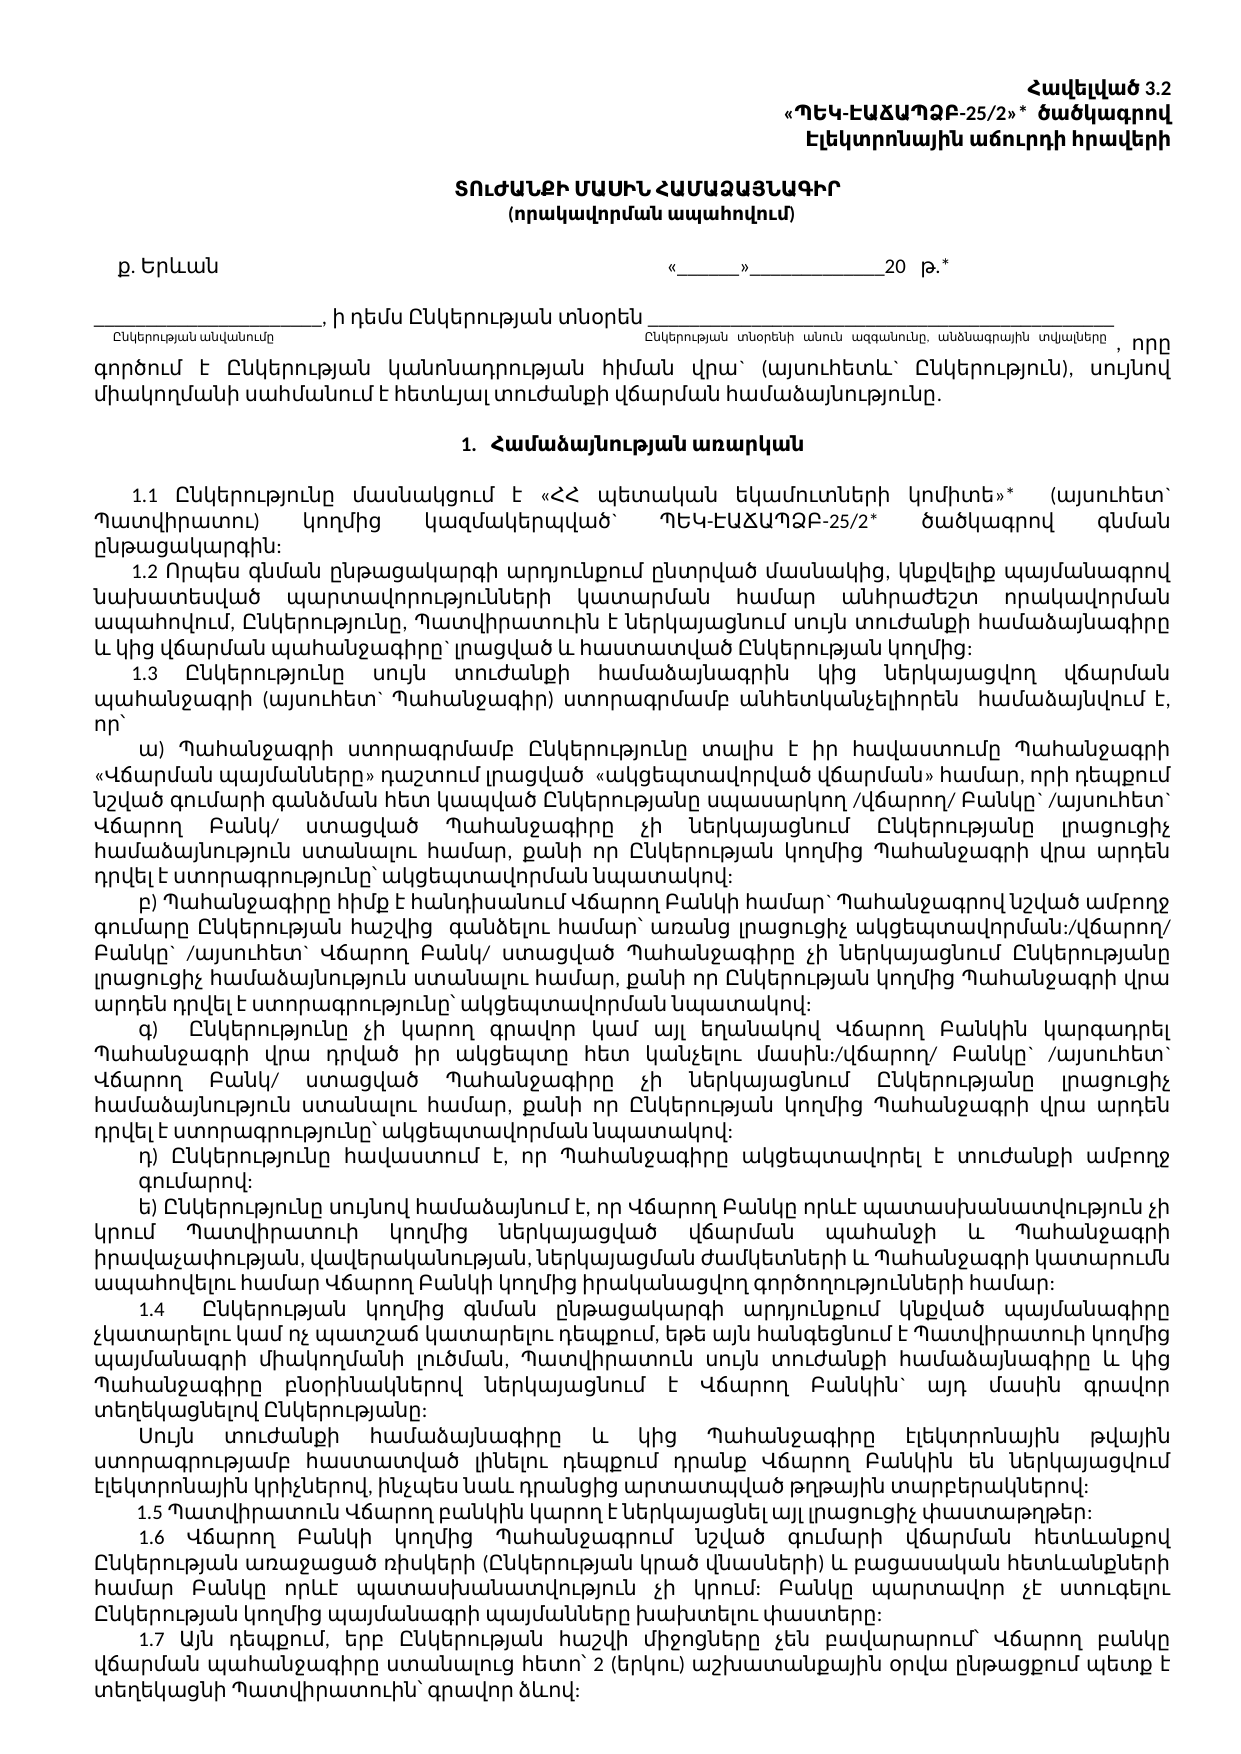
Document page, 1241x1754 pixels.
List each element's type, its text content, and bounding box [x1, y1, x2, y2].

text (որակավորման ապահովում) [94, 202, 1171, 225]
text ա) Պահանջագրի ստորագրմամբ Ընկերությունը տալիս է իր հավաստումը Պահանջագրի «Վճարման պայմանները» դաշտում լրացված «ակցեպտավորված վճարման» համար, որի դեպքում նշված գումարի գանձման հետ կապված Ընկերությանը սպասարկող /վճարող/ Բանկը` /այսուհետ` Վճարող Բանկ/ ստացված Պահանջագիրը չի ներկայացնում Ընկերությանը լրացուցիչ համաձայնություն ստանալու համար, քանի որ Ընկերության կողմից Պահանջագրի վրա արդեն դրվել է ստորագրությունը՝ ակցեպտավորման նպատակով: [94, 737, 1171, 889]
text Ընկերության անվանումը Ընկերության տնօրենի անուն ազգանունը, անձնագրային տվյալները , որը գործում է Ընկերության կանոնադրության հիման վրա` (այսուհետև` Ընկերություն), սույնով միակողմանի սահմանում է հետևյալ տուժանքի վճարման համաձայնությունը. [94, 330, 1171, 406]
text ք. Երևան «______»_____________20 թ.* [94, 254, 1171, 279]
text 1. Համաձայնության առարկան [94, 432, 1171, 457]
text 1.3 Ընկերությունը սույն տուժանքի համաձայնագրին կից ներկայացվող վճարման պահանջագրի (այսուհետ` Պահանջագիր) ստորագրմամբ անհետկանչելիորեն համաձայնվում է, որ՝ [94, 660, 1171, 737]
text ե) Ընկերությունը սույնով համաձայնում է, որ Վճարող Բանկը որևէ պատասխանատվություն չի կրում Պատվիրատուի կողմից ներկայացված վճարման պահանջի և Պահանջագրի իրավաչափության, վավերականության, ներկայացման ժամկետների և Պահանջագրի կատարումն ապահովելու համար Վճարող Բանկի կողմից իրականացվող գործողությունների համար: [94, 1194, 1171, 1296]
text Սույն տուժանքի համաձայնագիրը և կից Պահանջագիրը էլեկտրոնային թվային ստորագրությամբ հաստատված լինելու դեպքում դրանք Վճարող Բանկին են ներկայացվում էլեկտրոնային կրիչներով, ինչպես նաև դրանցից արտատպված թղթային տարբերակներով: [94, 1423, 1171, 1499]
text գ) Ընկերությունը չի կարող գրավոր կամ այլ եղանակով Վճարող Բանկին կարգադրել Պահանջագրի վրա դրված իր ակցեպտը հետ կանչելու մասին:/վճարող/ Բանկը` /այսուհետ` Վճարող Բանկ/ ստացված Պահանջագիրը չի ներկայացնում Ընկերությանը լրացուցիչ համաձայնություն ստանալու համար, քանի որ Ընկերության կողմից Պահանջագրի վրա արդեն դրվել է ստորագրությունը՝ ակցեպտավորման նպատակով: [94, 1016, 1171, 1143]
text 1.1 Ընկերությունը մասնակցում է «ՀՀ պետական եկամուտների կոմիտե»* (այսուհետ` Պատվիրատու) կողմից կազմակերպված` ՊԵԿ-ԷԱՃԱՊՁԲ-25/2* ծածկագրով գնման ընթացակարգին: [94, 482, 1171, 559]
text 1.6 Վճարող Բանկի կողմից Պահանջագրում նշված գումարի վճարման հետևանքով Ընկերության առաջացած ռիսկերի (Ընկերության կրած վնասների) և բացասական հետևանքների համար Բանկը որևէ պատասխանատվություն չի կրում: Բանկը պարտավոր չէ ստուգելու Ընկերության կողմից պայմանագրի պայմանները խախտելու փաստերը: [94, 1524, 1171, 1626]
text Հավելված 3.2 [94, 75, 1171, 100]
text «ՊԵԿ-ԷԱՃԱՊՁԲ-25/2»* ծածկագրով [94, 100, 1171, 126]
text 1.7 Այն դեպքում, երբ Ընկերության հաշվի միջոցները չեն բավարարում՝ Վճարող բանկը վճարման պահանջագիրը ստանալուց հետո՝ 2 (երկու) աշխատանքային օրվա ընթացքում պետք է տեղեկացնի Պատվիրատուին՝ գրավոր ձևով: [94, 1626, 1171, 1702]
text Էլեկտրոնային աճուրդի հրավերի [94, 126, 1171, 151]
text 1.2 Որպես գնման ընթացակարգի արդյունքում ընտրված մասնակից, կնքվելիք պայմանագրով նախատեսված պարտավորությունների կատարման համար անհրաժեշտ որակավորման ապահովում, Ընկերությունը, Պատվիրատուին է ներկայացնում սույն տուժանքի համաձայնագիրը և կից վճարման պահանջագիրը` լրացված և հաստատված Ընկերության կողմից: [94, 559, 1171, 660]
text 1.5 Պատվիրատուն Վճարող բանկին կարող է ներկայացնել այլ լրացուցիչ փաստաթղթեր: [94, 1499, 1171, 1524]
text ՏՈւԺԱՆՔԻ ՄԱՍԻՆ ՀԱՄԱՁԱՅՆԱԳԻՐ [94, 177, 1171, 202]
text ______________________, ի դեմս Ընկերության տնօրեն _____________________________________________ [94, 304, 1171, 330]
text բ) Պահանջագիրը հիմք է հանդիսանում Վճարող Բանկի համար` Պահանջագրով նշված ամբողջ գումարը Ընկերության հաշվից գանձելու համար՝ առանց լրացուցիչ ակցեպտավորման:/վճարող/ Բանկը` /այսուհետ` Վճարող Բանկ/ ստացված Պահանջագիրը չի ներկայացնում Ընկերությանը լրացուցիչ համաձայնություն ստանալու համար, քանի որ Ընկերության կողմից Պահանջագրի վրա արդեն դրվել է ստորագրությունը՝ ակցեպտավորման նպատակով: [94, 889, 1171, 1016]
text 1.4 Ընկերության կողմից գնման ընթացակարգի արդյունքում կնքված պայմանագիրը չկատարելու կամ ոչ պատշաճ կատարելու դեպքում, եթե այն հանգեցնում է Պատվիրատուի կողմից պայմանագրի միակողմանի լուծման, Պատվիրատուն սույն տուժանքի համաձայնագիրը և կից Պահանջագիրը բնօրինակներով ներկայացնում է Վճարող Բանկին` այդ մասին գրավոր տեղեկացնելով Ընկերությանը: [94, 1296, 1171, 1423]
text դ) Ընկերությունը հավաստում է, որ Պահանջագիրը ակցեպտավորել է տուժանքի ամբողջ գումարով: [138, 1143, 1171, 1194]
